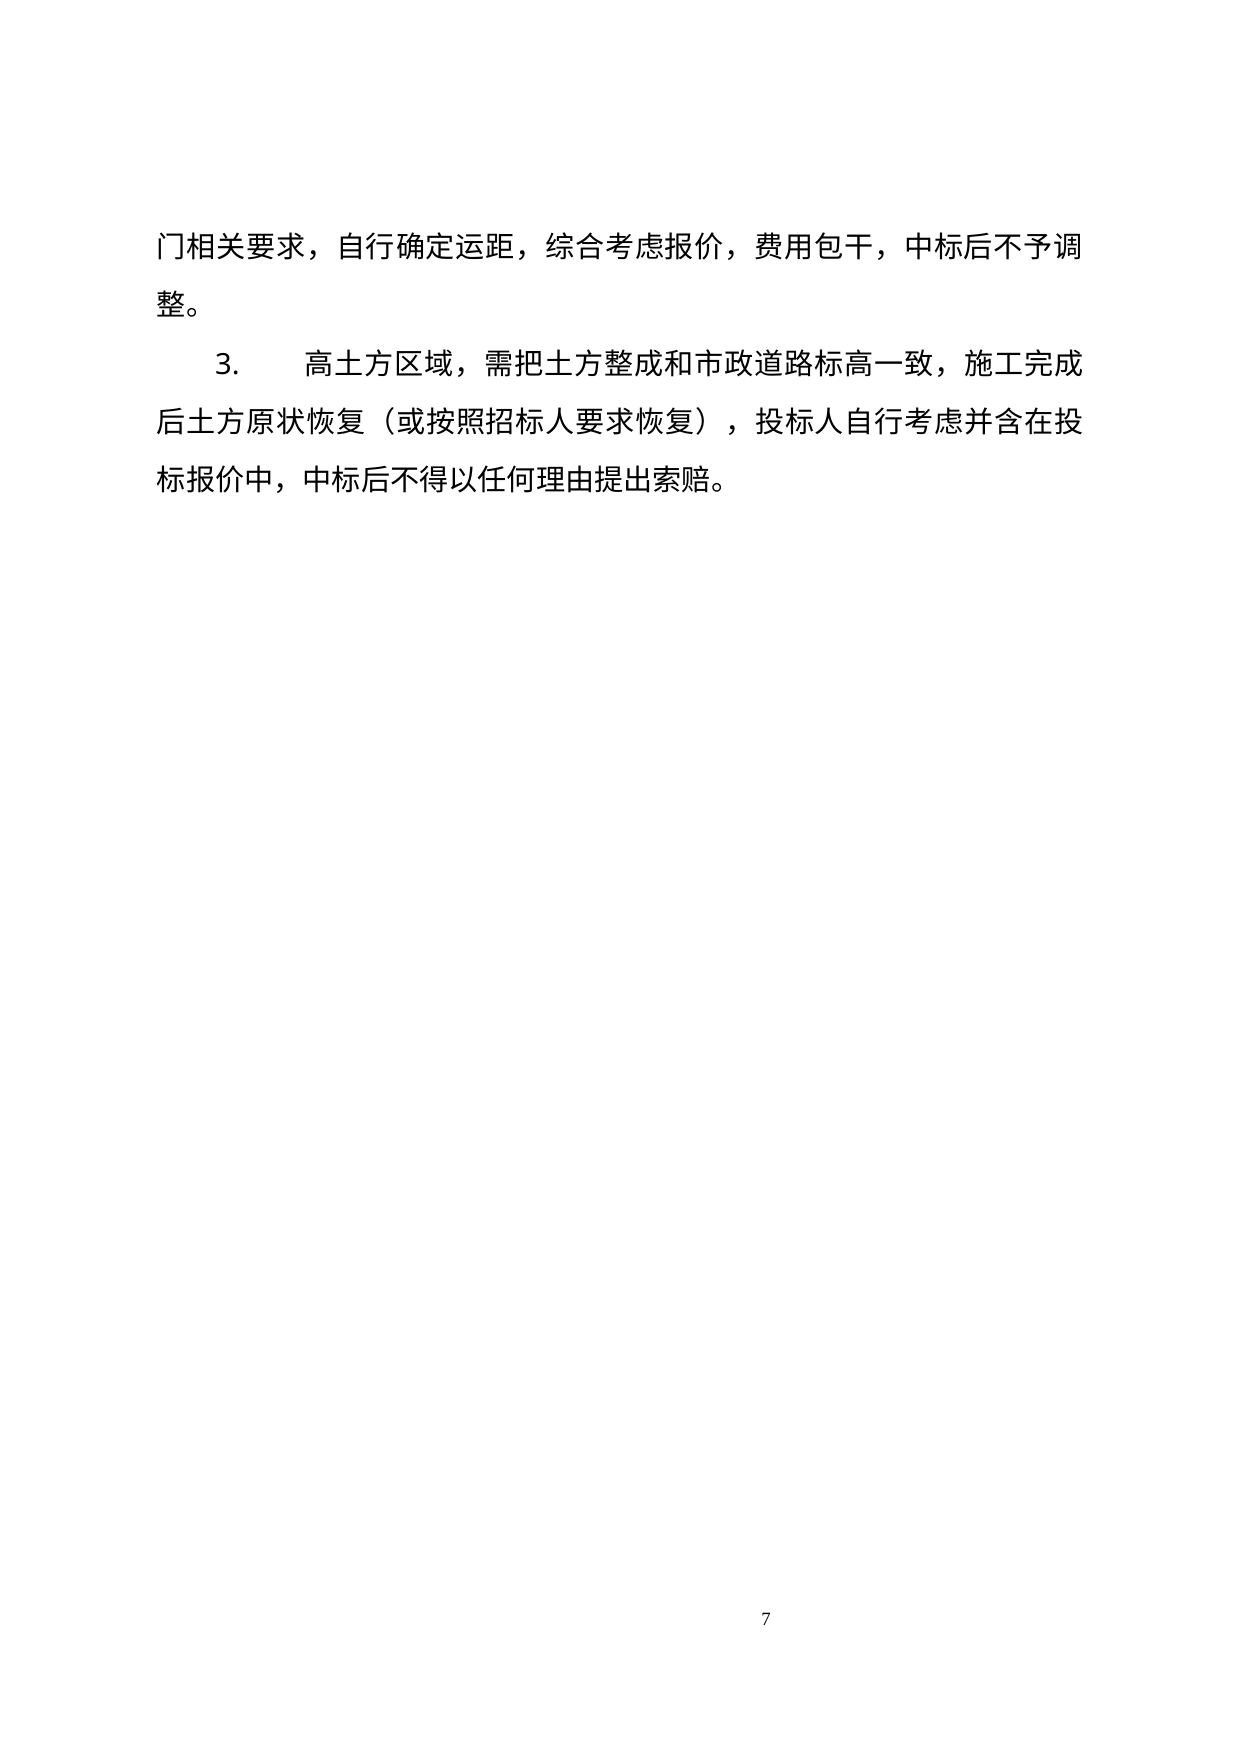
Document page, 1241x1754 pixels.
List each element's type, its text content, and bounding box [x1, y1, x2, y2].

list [157, 211, 1084, 327]
list 高土方区域，需把土方整成和市政道路标高一致，施工完成后土方原状恢复（或按照招标人要求恢复），投标人自行考虑并含在投标报价中，中标后不得以任何理由提出索赔。 [157, 327, 1084, 502]
